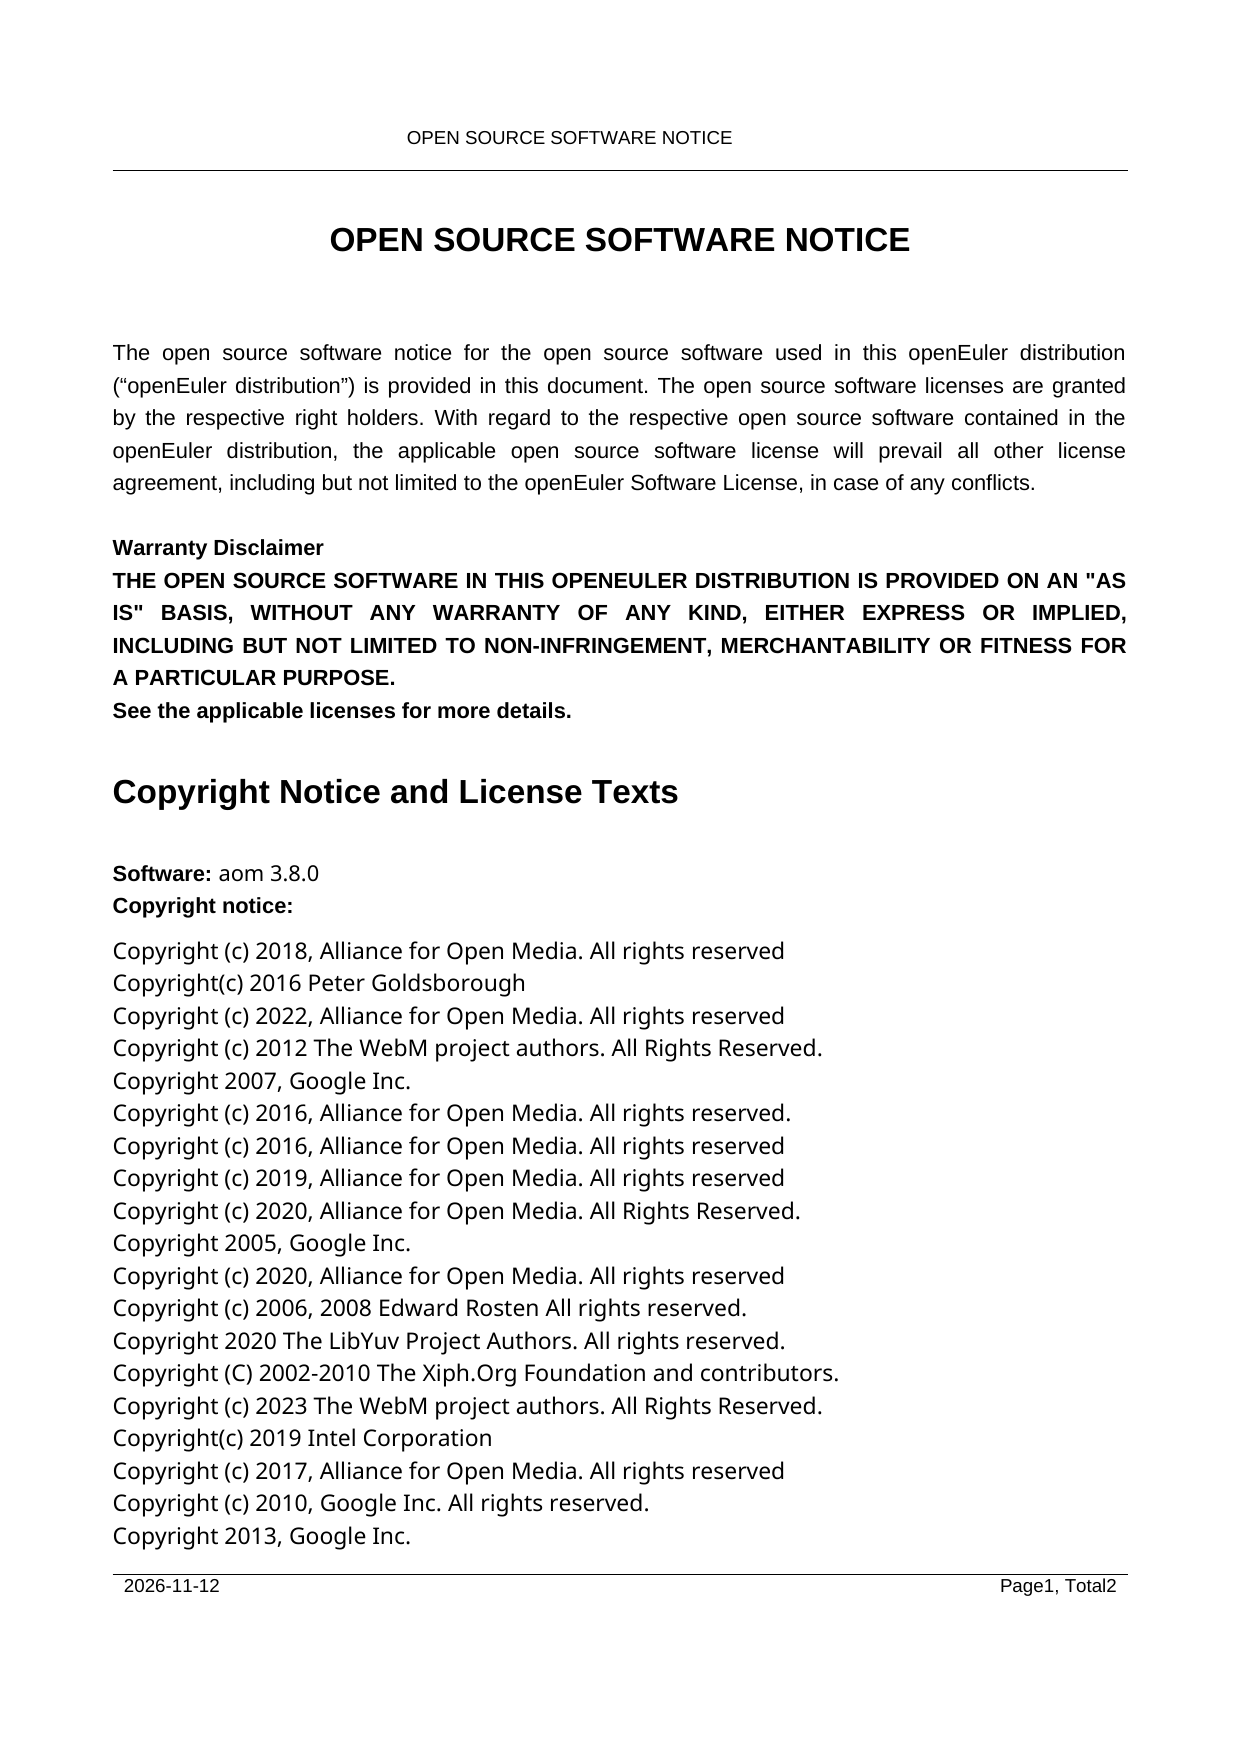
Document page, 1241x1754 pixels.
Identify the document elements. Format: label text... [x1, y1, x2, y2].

text Copyright notice: [112, 889, 1128, 921]
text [112, 934, 1128, 1551]
text Warranty Disclaimer [112, 531, 1128, 564]
text OPEN SOURCE SOFTWARE NOTICE [112, 206, 1128, 271]
title Software: aom 3.8.0 [112, 856, 1128, 889]
text The open source software notice for the open source software used in this openEuler distribution (“openEuler distribution”) is provided in this document. The open source software licenses are granted by the respective right holders. With regard to the respective open source software contained in the openEuler distribution, the applicable open source software license will prevail all other license agreement, including but not limited to the openEuler Software License, in case of any conflicts. [112, 336, 1128, 499]
text Copyright Notice and License Texts [112, 759, 1128, 824]
text THE OPEN SOURCE SOFTWARE IN THIS OPENEULER DISTRIBUTION IS PROVIDED ON AN "AS IS" BASIS, WITHOUT ANY WARRANTY OF ANY KIND, EITHER EXPRESS OR IMPLIED, INCLUDING BUT NOT LIMITED TO NON-INFRINGEMENT, MERCHANTABILITY OR FITNESS FOR A PARTICULAR PURPOSE. See the applicable licenses for more details. [112, 564, 1128, 726]
